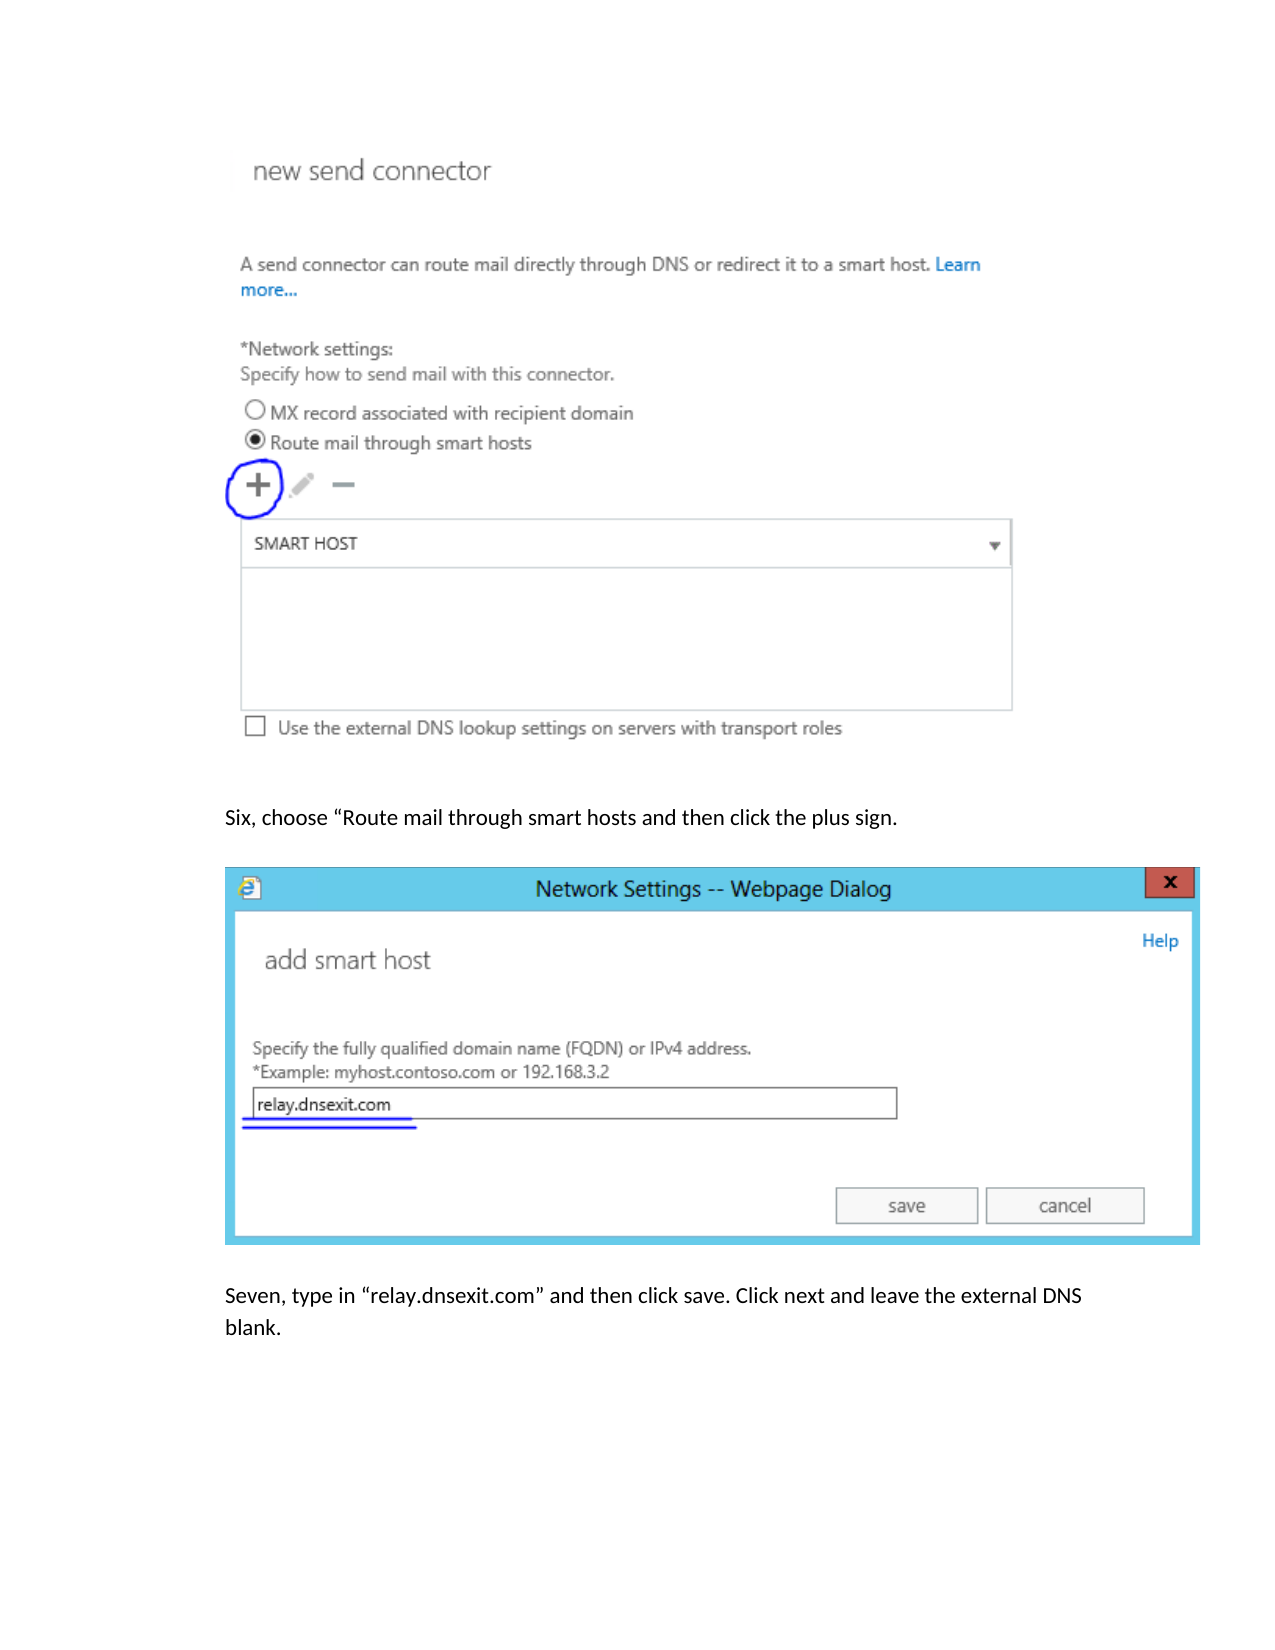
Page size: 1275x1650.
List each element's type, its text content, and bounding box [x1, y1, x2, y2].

list Seven, type in “relay.dnsexit.com” and then click save. Click next and leave the external DNS blank. [225, 1281, 1125, 1341]
picture [225, 150, 1132, 799]
list Six, choose “Route mail through smart hosts and then click the plus sign. [225, 803, 1125, 831]
picture [225, 867, 1200, 1245]
